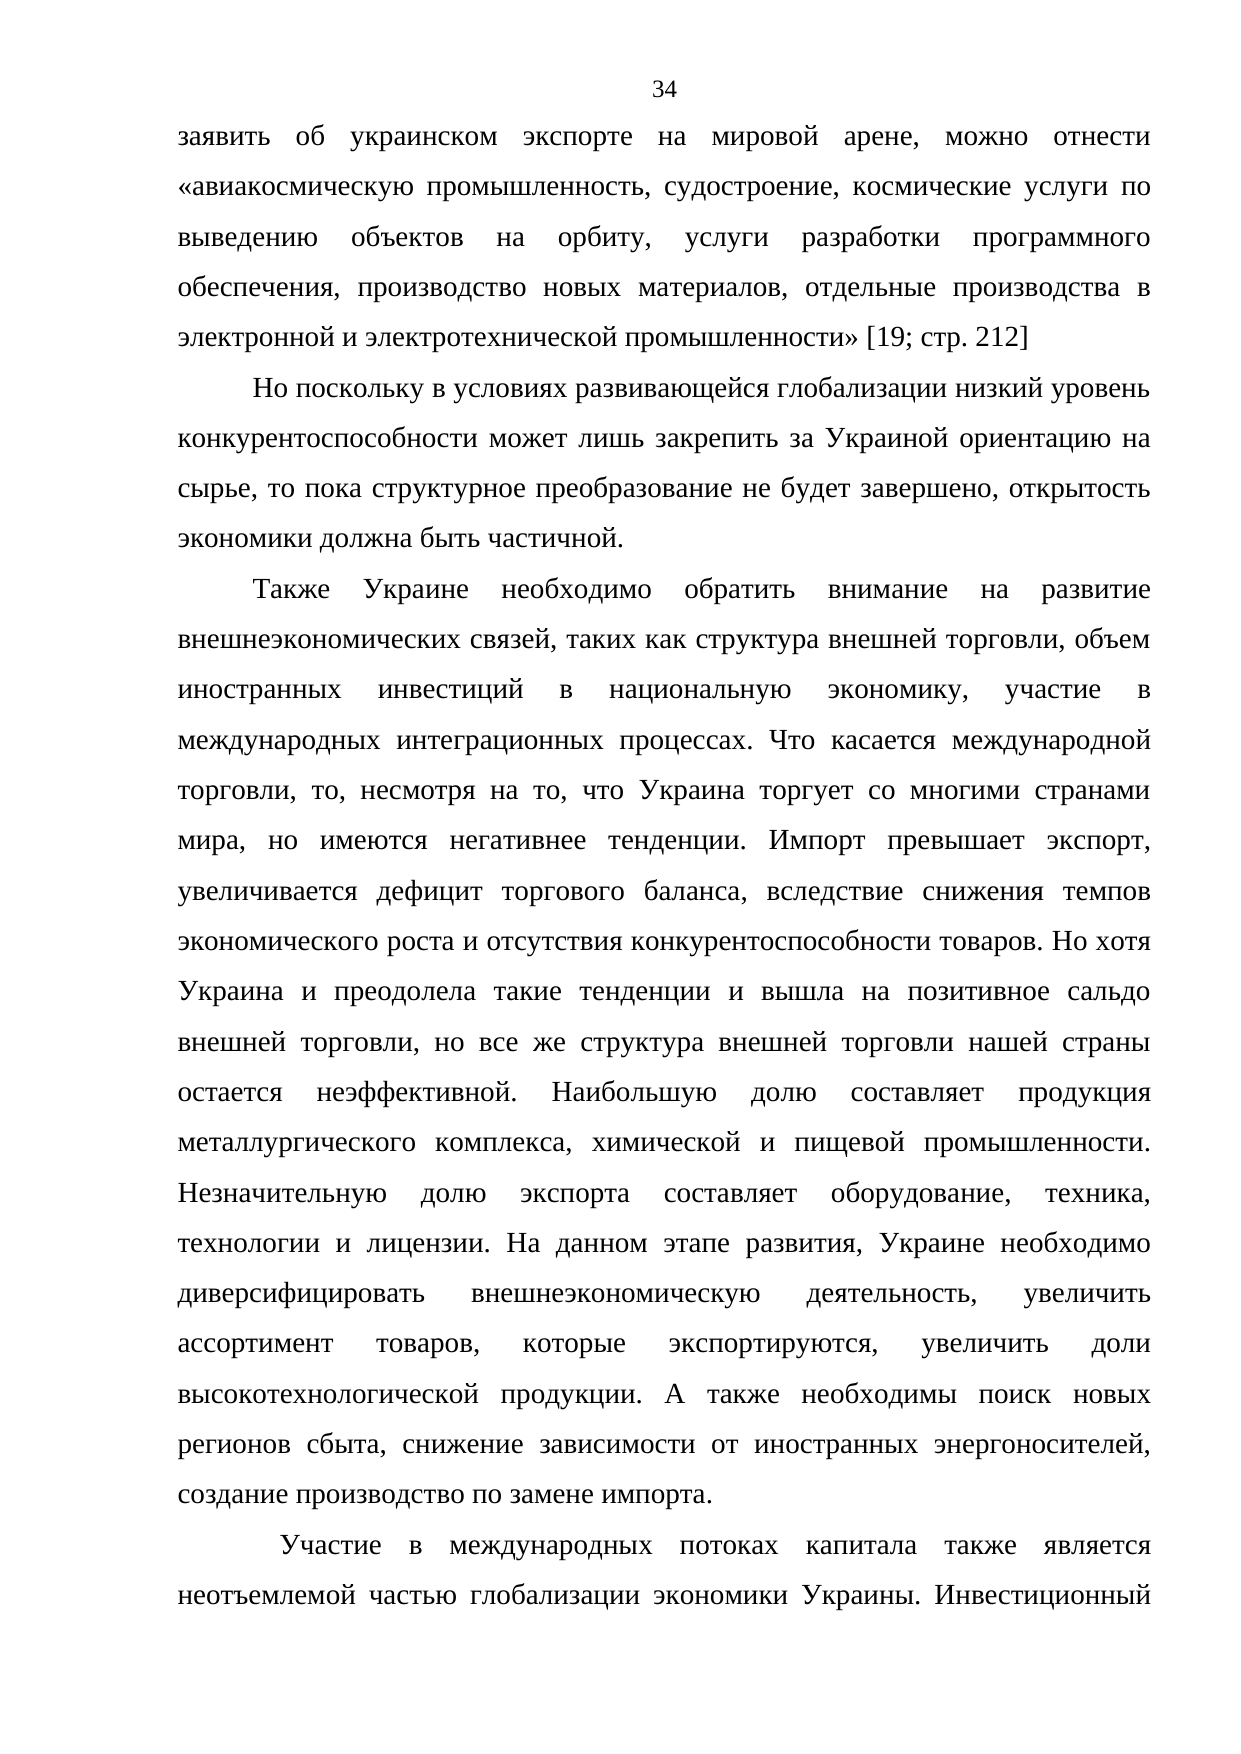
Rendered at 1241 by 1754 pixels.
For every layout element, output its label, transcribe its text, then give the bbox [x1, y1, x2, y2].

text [177, 1527, 1152, 1611]
text Также Украине необходимо обратить внимание на развитие внешнеэкономических связей, таких как структура внешней торговли, объем иностранных инвестиций в национальную экономику, участие в международных интеграционных процессах. Что касается международной торговли, то, несмотря на то, что Украина торгует со многими странами мира, но имеются негативнее тенденции. Импорт превышает экспорт, увеличивается дефицит торгового баланса, вследствие снижения темпов экономического роста и отсутствия конкурентоспособности товаров. Но хотя Украина и преодолела такие тенденции и вышла на позитивное сальдо внешней торговли, но все же структура внешней торговли нашей страны остается неэффективной. Наибольшую долю составляет продукция металлургического комплекса, химической и пищевой промышленности. Незначительную долю экспорта составляет оборудование, техника, технологии и лицензии. На данном этапе развития, Украине необходимо диверсифицировать внешнеэкономическую деятельность, увеличить ассортимент товаров, которые экспортируются, увеличить доли высокотехнологической продукции. А также необходимы поиск новых регионов сбыта, снижение зависимости от иностранных энергоносителей, создание производство по замене импорта. [177, 571, 1152, 1510]
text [177, 118, 1152, 353]
text Но поскольку в условиях развивающейся глобализации низкий уровень конкурентоспособности может лишь закрепить за Украиной ориентацию на сырье, то пока структурное преобразование не будет завершено, открытость экономики должна быть частичной. [177, 370, 1152, 554]
